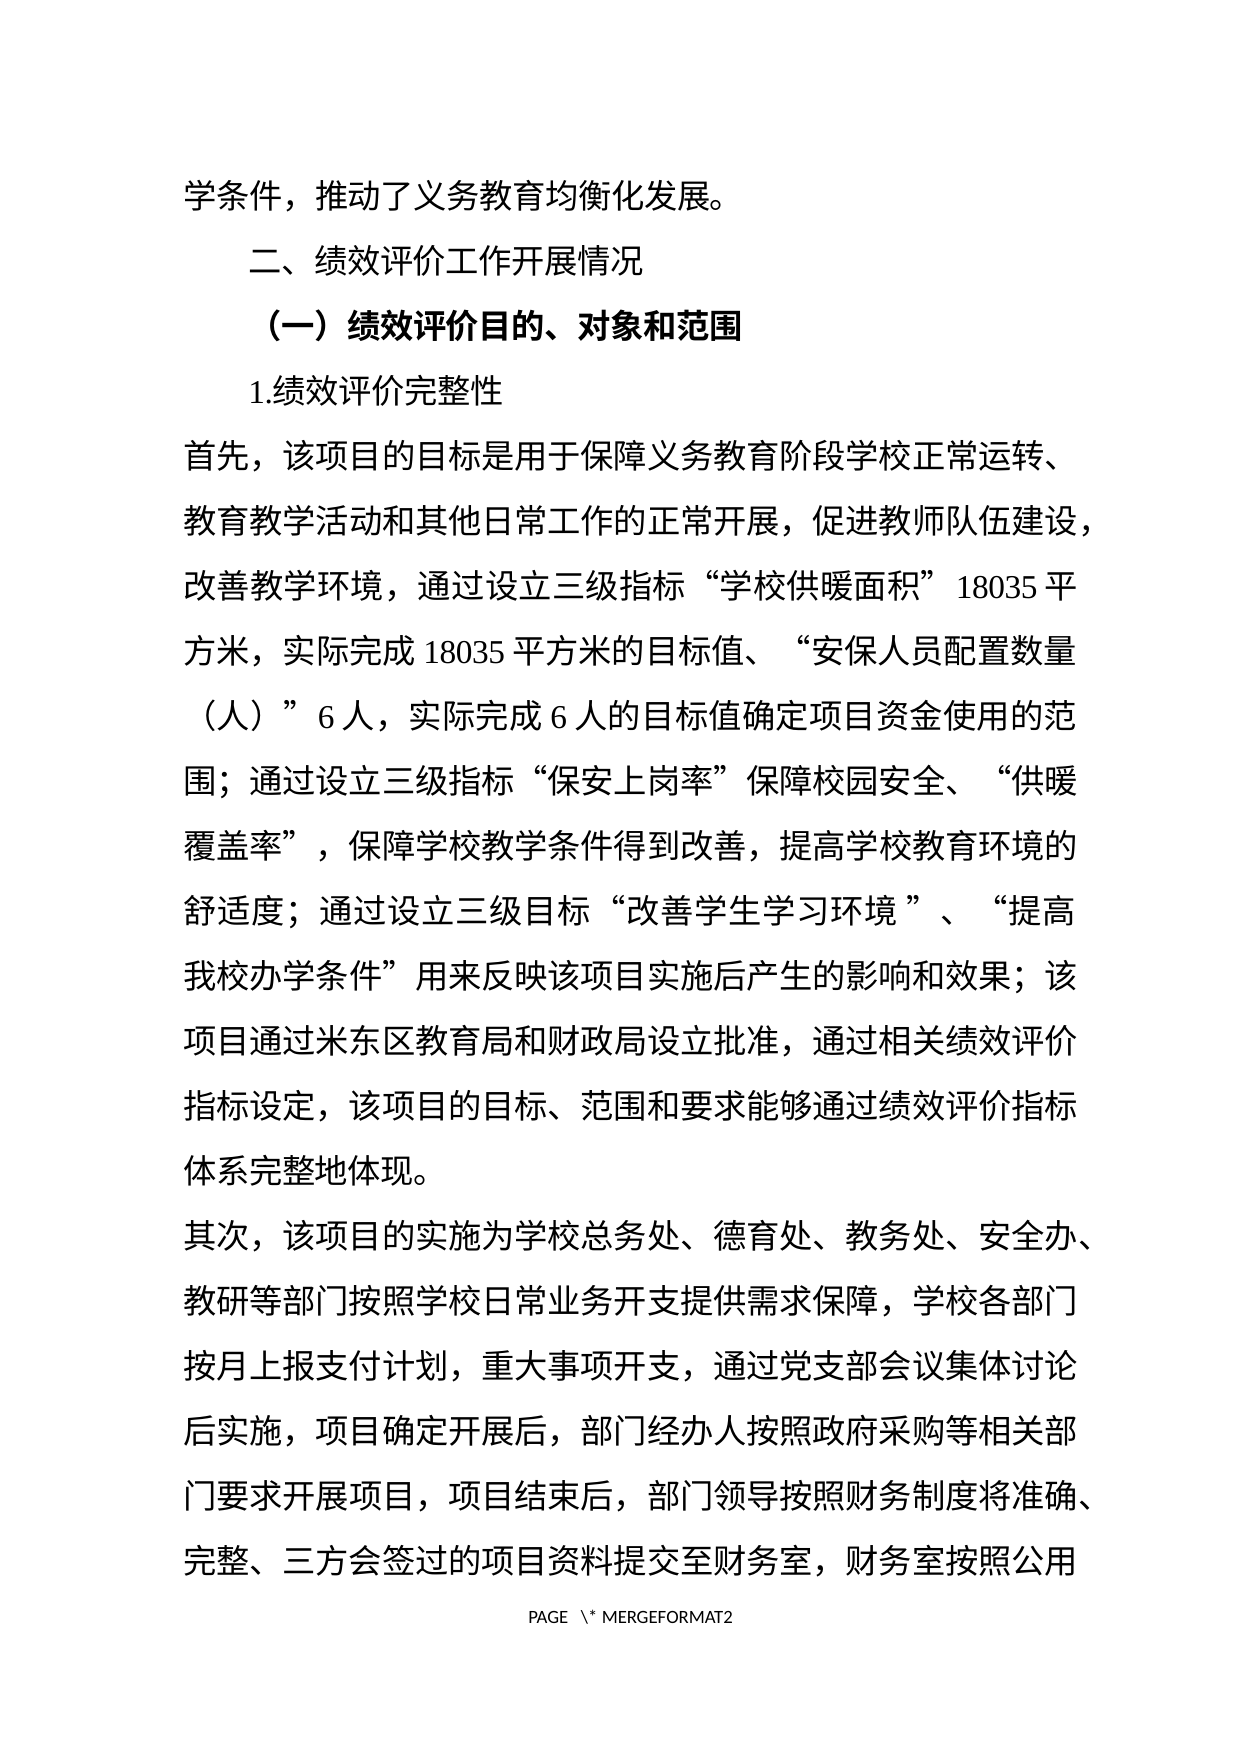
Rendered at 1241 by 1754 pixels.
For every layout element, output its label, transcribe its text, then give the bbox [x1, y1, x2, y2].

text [183, 162, 1078, 227]
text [183, 357, 1078, 1592]
text 二、绩效评价工作开展情况 [183, 227, 1078, 292]
text （一）绩效评价目的、对象和范围 [183, 292, 1078, 357]
